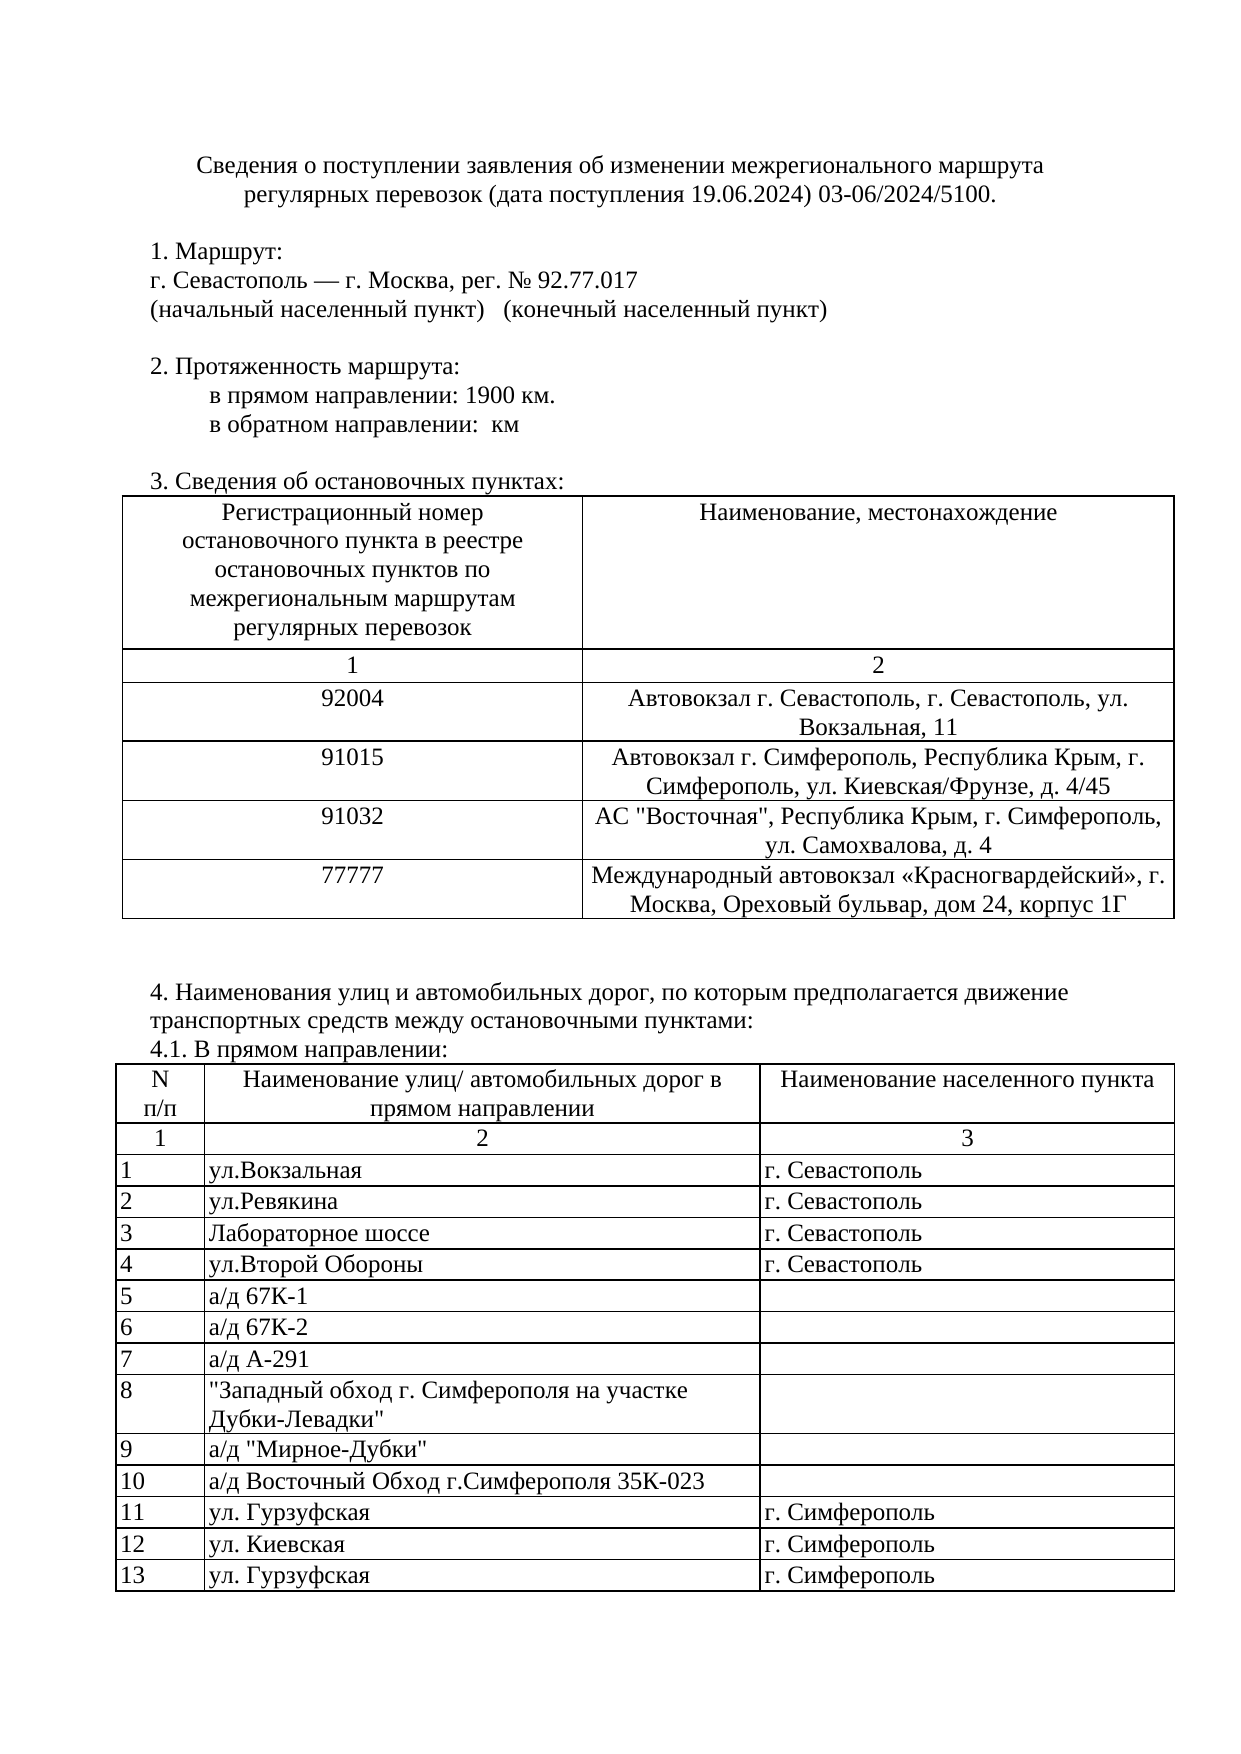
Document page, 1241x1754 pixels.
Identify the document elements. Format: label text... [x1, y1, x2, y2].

table_cell Международный автовокзал «Красногвардейский», г. Москва, Ореховый бульвар, дом 24, корпус 1Г [583, 860, 1173, 918]
table_header Наименование населенного пункта [761, 1065, 1174, 1122]
table_cell 1 [117, 1124, 204, 1153]
table_cell 11 [117, 1497, 204, 1527]
table_cell г. Севастополь [761, 1187, 1174, 1216]
table_cell 13 [117, 1560, 204, 1590]
table_cell [761, 1344, 1174, 1374]
text 4. Наименования улиц и автомобильных дорог, по которым предполагается движение транспортных средств между остановочными пунктами: [150, 977, 1090, 1034]
table_cell [761, 1434, 1174, 1464]
table_cell а/д 67К-1 [205, 1281, 759, 1311]
table_cell "Западный обход г. Симферополя на участке Дубки-Левадки" [205, 1375, 759, 1433]
table_cell Автовокзал г. Симферополь, Республика Крым, г. Симферополь, ул. Киевская/Фрунзе, д. 4/45 [583, 742, 1173, 799]
table_header Наименование улиц/ автомобильных дорог в прямом направлении [205, 1065, 759, 1122]
table_cell 91032 [123, 801, 582, 858]
text 1. Маршрут: [150, 236, 1090, 265]
table_cell 92004 [123, 683, 582, 740]
table_cell Автовокзал г. Севастополь, г. Севастополь, ул. Вокзальная, 11 [583, 683, 1173, 740]
table_cell 2 [583, 650, 1173, 681]
table_cell ул.Второй Обороны [205, 1250, 759, 1279]
table_cell 3 [761, 1124, 1174, 1153]
table_cell АС "Восточная", Республика Крым, г. Симферополь, ул. Самохвалова, д. 4 [583, 801, 1173, 858]
table_cell г. Севастополь [761, 1250, 1174, 1279]
text в обратном направлении: км [150, 409, 1090, 437]
text (начальный населенный пункт) (конечный населенный пункт) [150, 294, 1090, 322]
table_cell г. Севастополь [761, 1155, 1174, 1185]
table_cell г. Симферополь [761, 1497, 1174, 1527]
table_cell г. Севастополь [761, 1218, 1174, 1248]
table_cell [761, 1312, 1174, 1342]
table_cell а/д "Мирное-Дубки" [205, 1434, 759, 1464]
table_cell [761, 1375, 1174, 1433]
table_cell 5 [117, 1281, 204, 1311]
table_cell [761, 1281, 1174, 1311]
table_cell 1 [123, 650, 582, 681]
table_cell ул.Вокзальная [205, 1155, 759, 1185]
table_cell 12 [117, 1529, 204, 1558]
table_header Регистрационный номер остановочного пункта в реестре остановочных пунктов по межрегиональным маршрутам регулярных перевозок [123, 497, 582, 648]
table_cell ул.Ревякина [205, 1187, 759, 1216]
text в прямом направлении: 1900 км. [150, 380, 1090, 409]
table_cell 2 [117, 1187, 204, 1216]
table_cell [205, 1466, 759, 1496]
table_cell 8 [117, 1375, 204, 1433]
table_cell г. Симферополь [761, 1529, 1174, 1558]
table_header Наименование, местонахождение [583, 497, 1173, 648]
table_header N п/п [117, 1065, 204, 1122]
table_cell 9 [117, 1434, 204, 1464]
text 3. Сведения об остановочных пунктах: [150, 466, 1090, 495]
table_cell ул. Киевская [205, 1529, 759, 1558]
table_cell г. Симферополь [761, 1560, 1174, 1590]
table_cell 7 [117, 1344, 204, 1374]
table_cell а/д А-291 [205, 1344, 759, 1374]
table_cell 6 [117, 1312, 204, 1342]
table_cell 91015 [123, 742, 582, 799]
table_cell 77777 [123, 860, 582, 918]
table_cell 1 [117, 1155, 204, 1185]
table_cell а/д 67К-2 [205, 1312, 759, 1342]
text Сведения о поступлении заявления об изменении межрегионального маршрута регулярных перевозок (дата поступления 19.06.2024) 03-06/2024/5100. [150, 150, 1090, 207]
table_cell 3 [117, 1218, 204, 1248]
text 4.1. В прямом направлении: [150, 1034, 1090, 1063]
table_cell 2 [205, 1124, 759, 1153]
table_cell 4 [117, 1250, 204, 1279]
table_cell 10 [117, 1466, 204, 1496]
text г. Севастополь — г. Москва, рег. № 92.77.017 [150, 265, 1090, 294]
table_cell Лабораторное шоссе [205, 1218, 759, 1248]
table_cell ул. Гурзуфская [205, 1560, 759, 1590]
table_cell ул. Гурзуфская [205, 1497, 759, 1527]
table_cell [761, 1466, 1174, 1496]
text 2. Протяженность маршрута: [150, 351, 1090, 380]
